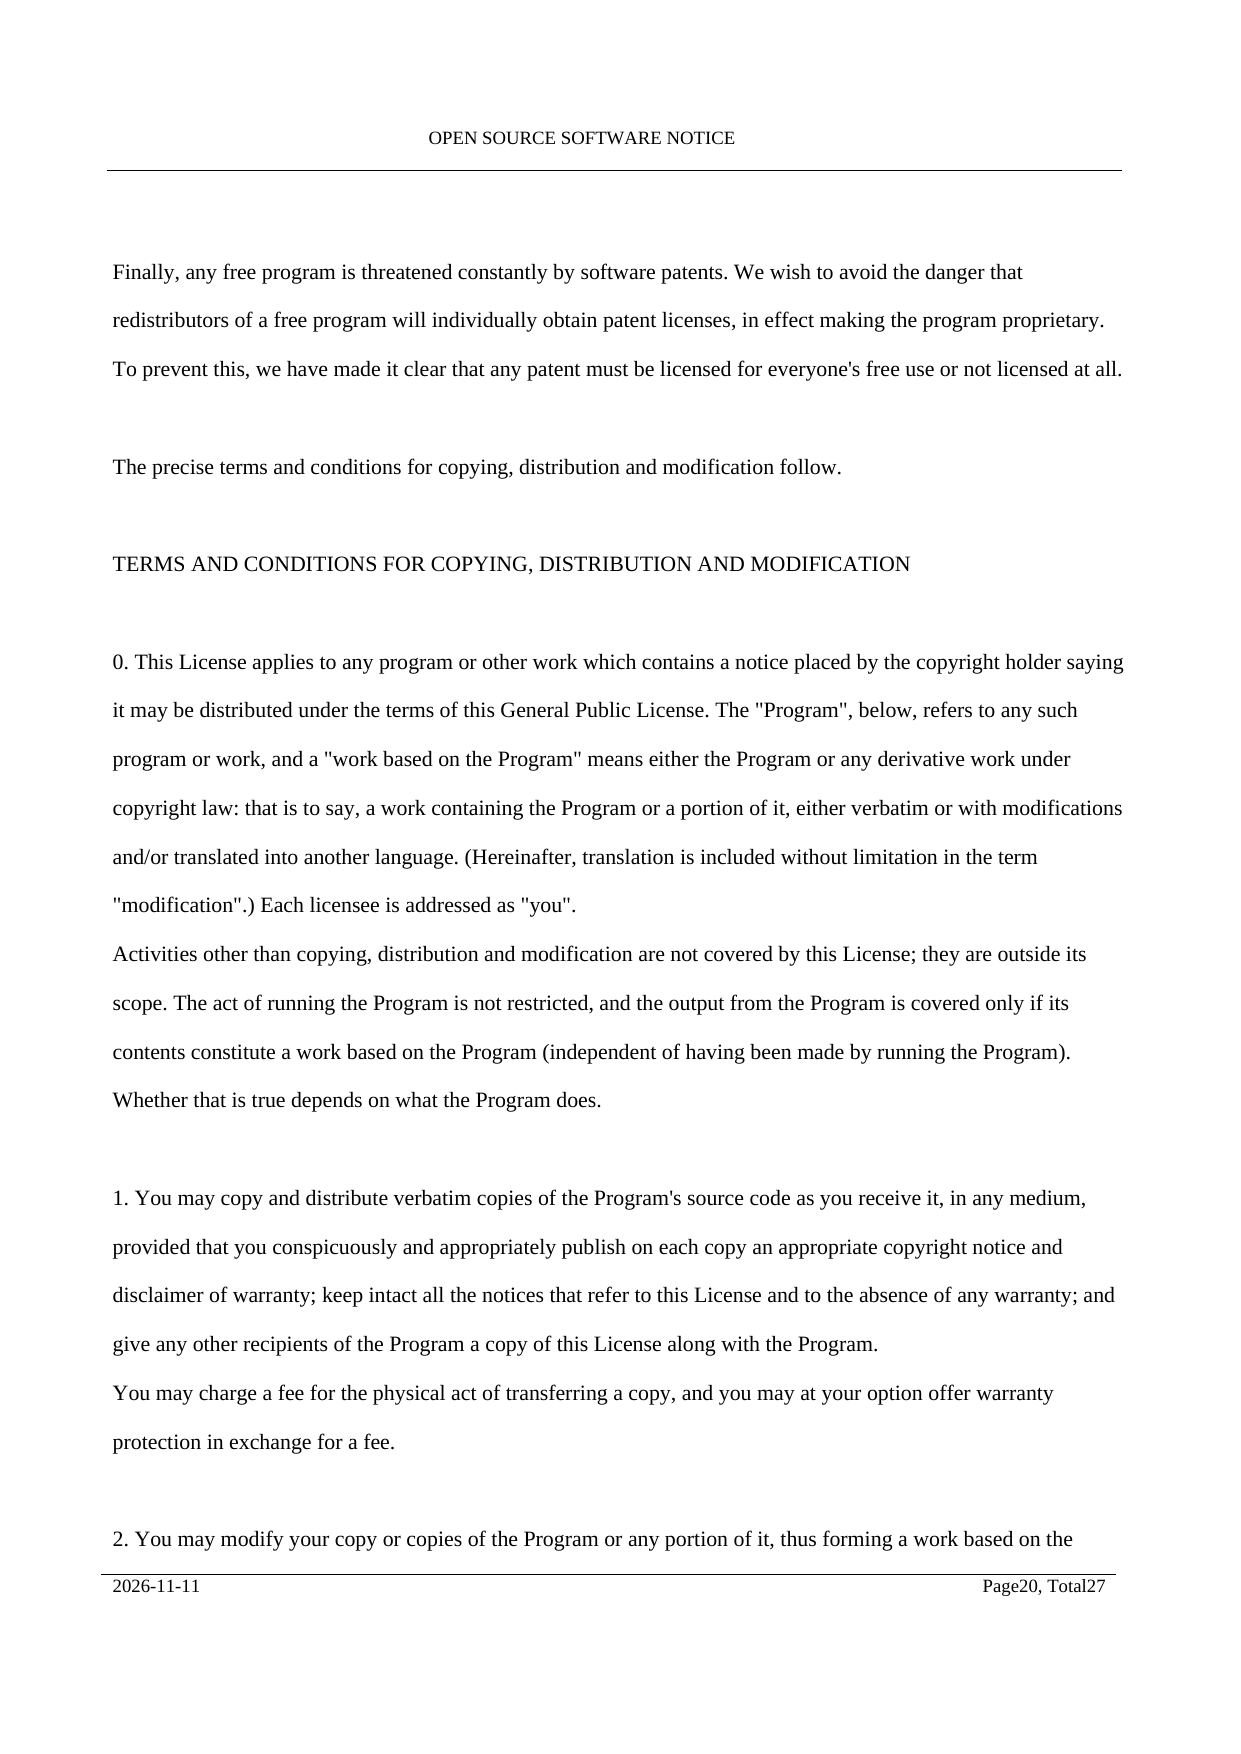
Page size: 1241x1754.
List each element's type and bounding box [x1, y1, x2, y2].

text [112, 206, 1128, 1555]
